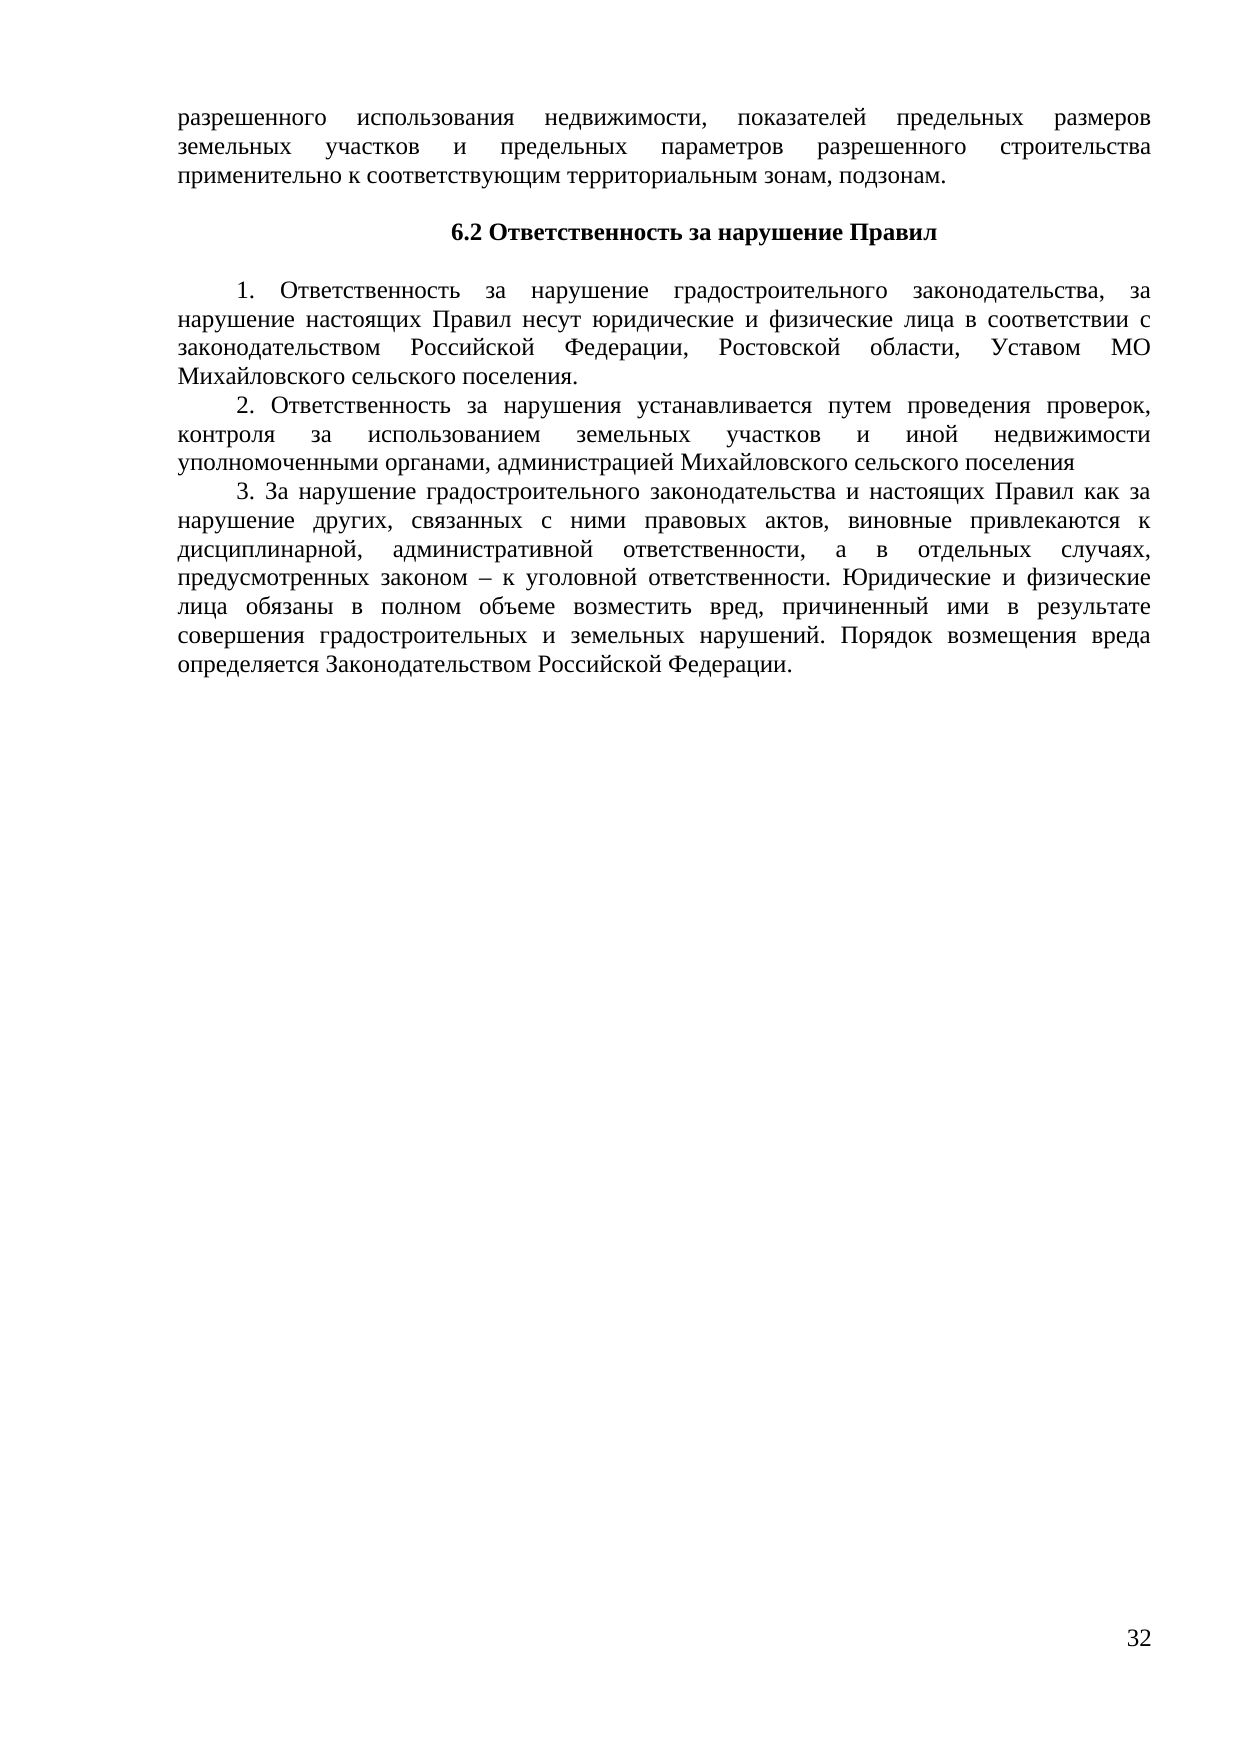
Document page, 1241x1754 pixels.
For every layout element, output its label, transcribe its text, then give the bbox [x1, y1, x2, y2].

text 2. Ответственность за нарушения устанавливается путем проведения проверок, контроля за использованием земельных участков и иной недвижимости уполномоченными органами, администрацией Михайловского сельского поселения [177, 390, 1152, 476]
text 1. Ответственность за нарушение градостроительного законодательства, за нарушение настоящих Правил несут юридические и физические лица в соответствии с законодательством Российской Федерации, Ростовской области, Уставом МО Михайловского сельского поселения. [177, 275, 1152, 390]
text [177, 102, 1152, 189]
text 3. За нарушение градостроительного законодательства и настоящих Правил как за нарушение других, связанных с ними правовых актов, виновные привлекаются к дисциплинарной, административной ответственности, а в отдельных случаях, предусмотренных законом – к уголовной ответственности. Юридические и физические лица обязаны в полном объеме возместить вред, причиненный ими в результате совершения градостроительных и земельных нарушений. Порядок возмещения вреда определяется Законодательством Российской Федерации. [177, 476, 1152, 677]
subtitle 6.2 Ответственность за нарушение Правил [177, 217, 1152, 246]
